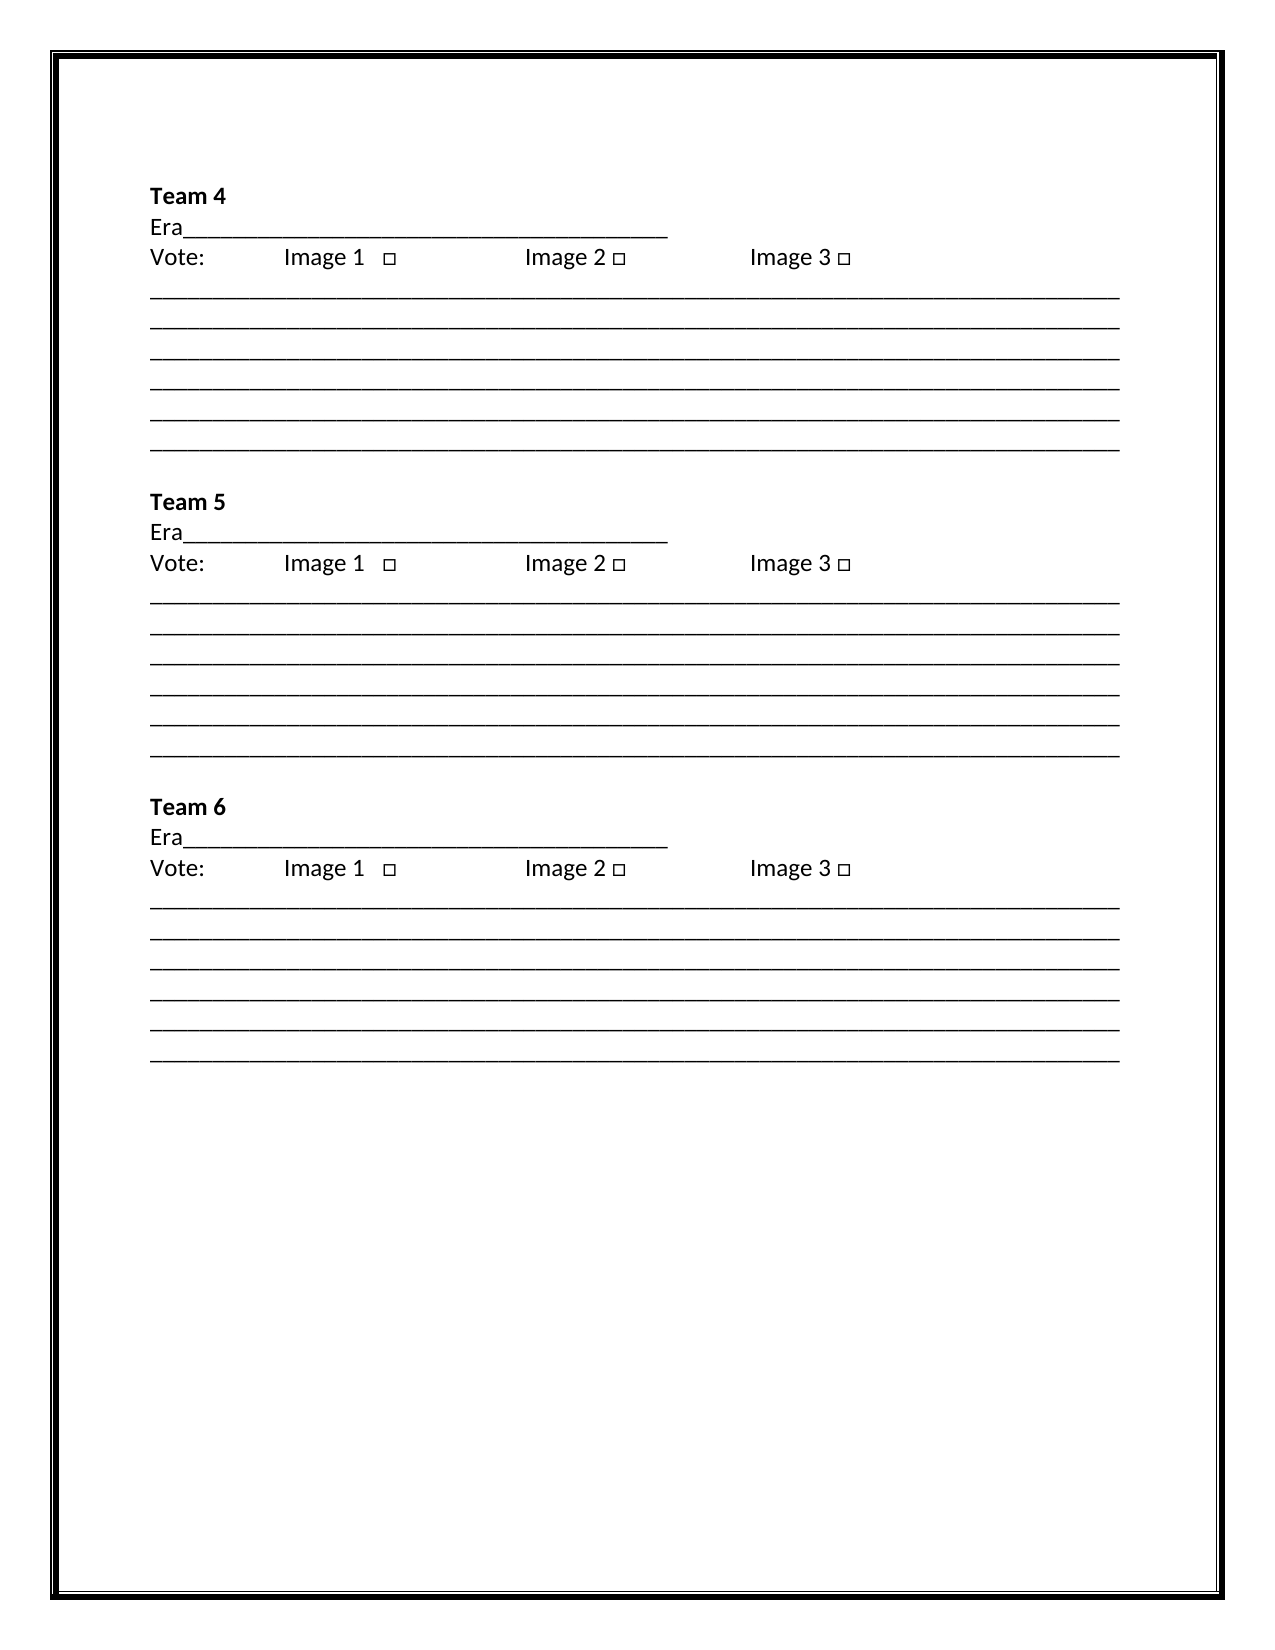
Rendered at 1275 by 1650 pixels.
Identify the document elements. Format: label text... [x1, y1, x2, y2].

text Era_______________________________________ [150, 516, 1125, 547]
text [150, 272, 1125, 455]
text Era_______________________________________ [150, 211, 1125, 242]
text Team 6 [150, 791, 1125, 821]
text Team 4 [150, 181, 1125, 211]
text Vote: Image 1 □ Image 2 □ Image 3 □ [150, 852, 1125, 882]
text Vote: Image 1 □ Image 2 □ Image 3 □ [150, 242, 1125, 272]
text Team 5 [150, 486, 1125, 516]
text Vote: Image 1 □ Image 2 □ Image 3 □ [150, 547, 1125, 577]
text Era_______________________________________ [150, 821, 1125, 852]
